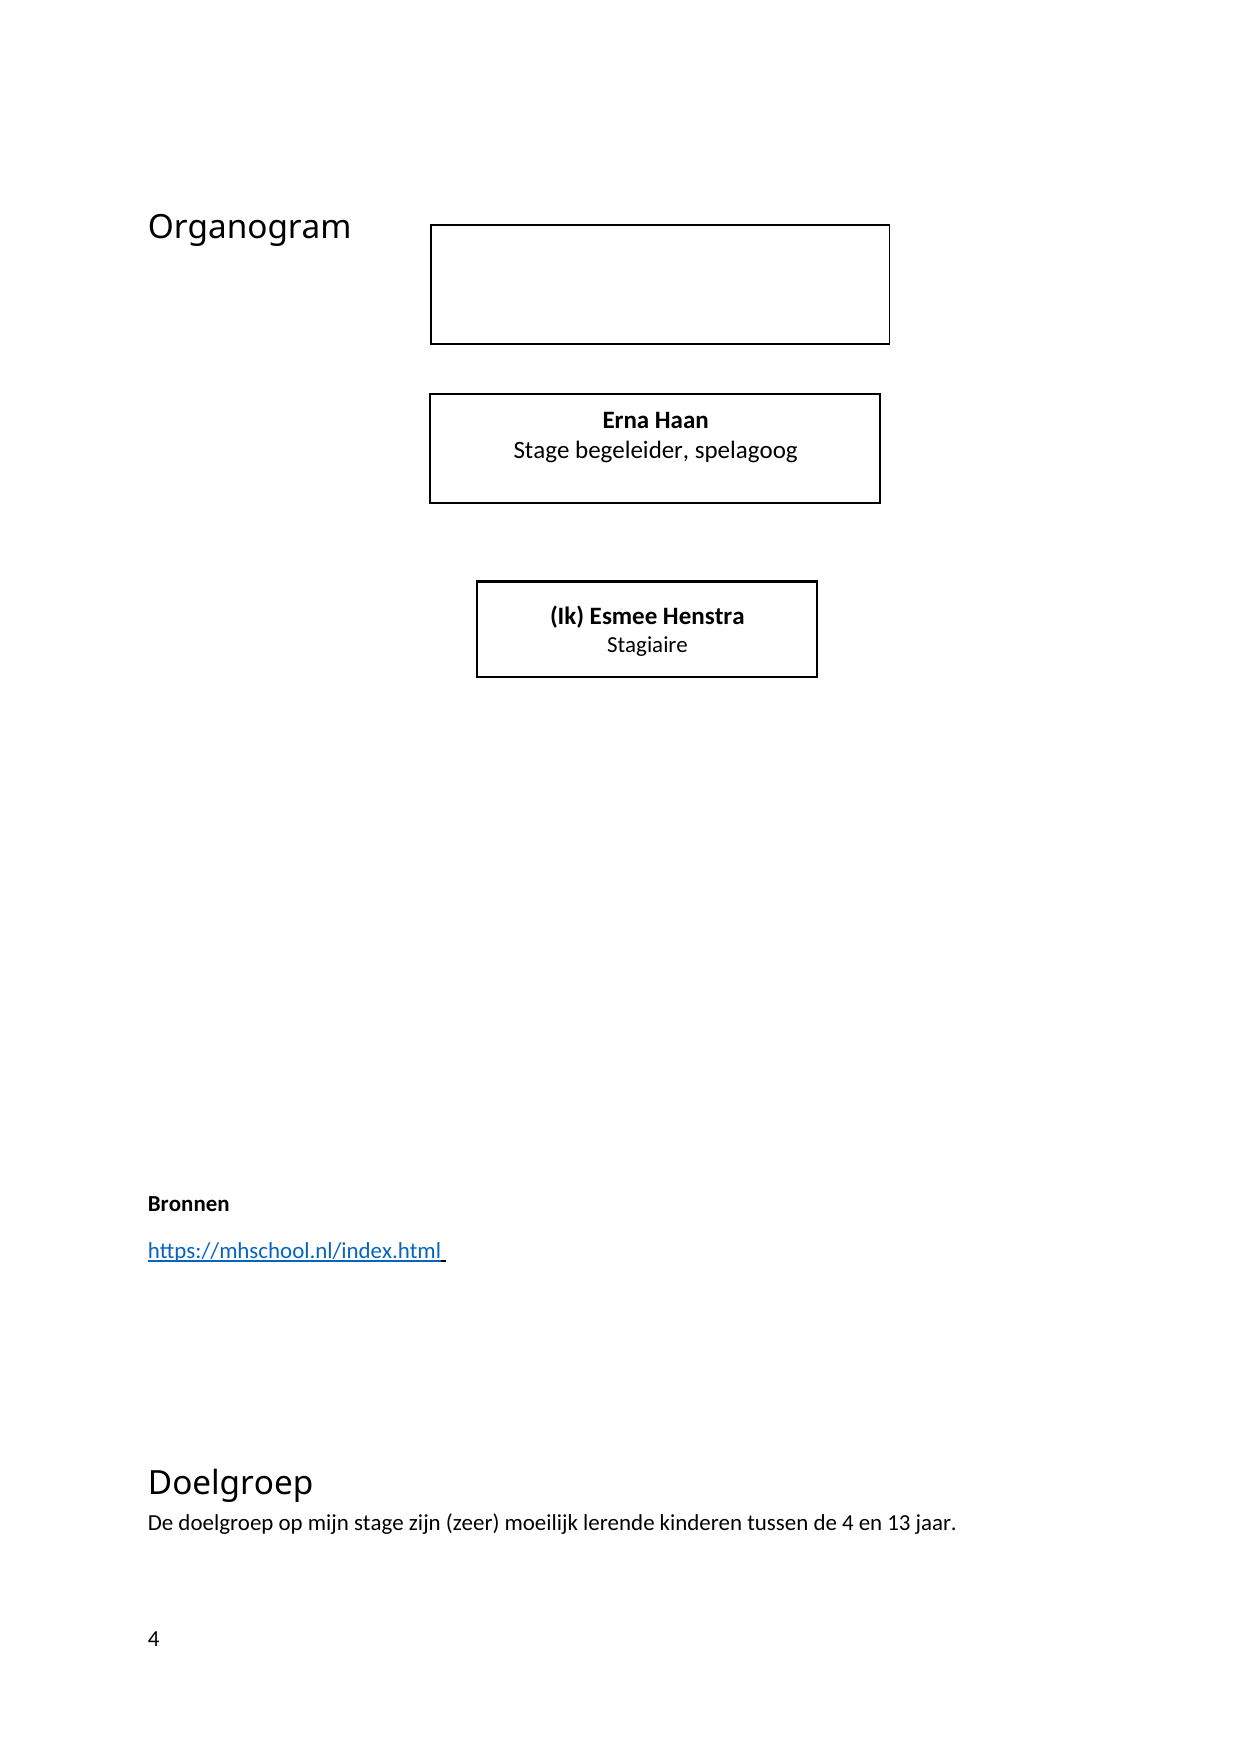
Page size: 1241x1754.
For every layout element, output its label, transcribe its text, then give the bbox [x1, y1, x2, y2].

text https://mhschool.nl/index.html [148, 1236, 1093, 1264]
text Bronnen [148, 1189, 1093, 1217]
subtitle Doelgroep [148, 1459, 1093, 1504]
text De doelgroep op mijn stage zijn (zeer) moeilijk lerende kinderen tussen de 4 en 13 jaar. [148, 1508, 1093, 1536]
subtitle Organogram [148, 203, 1093, 248]
